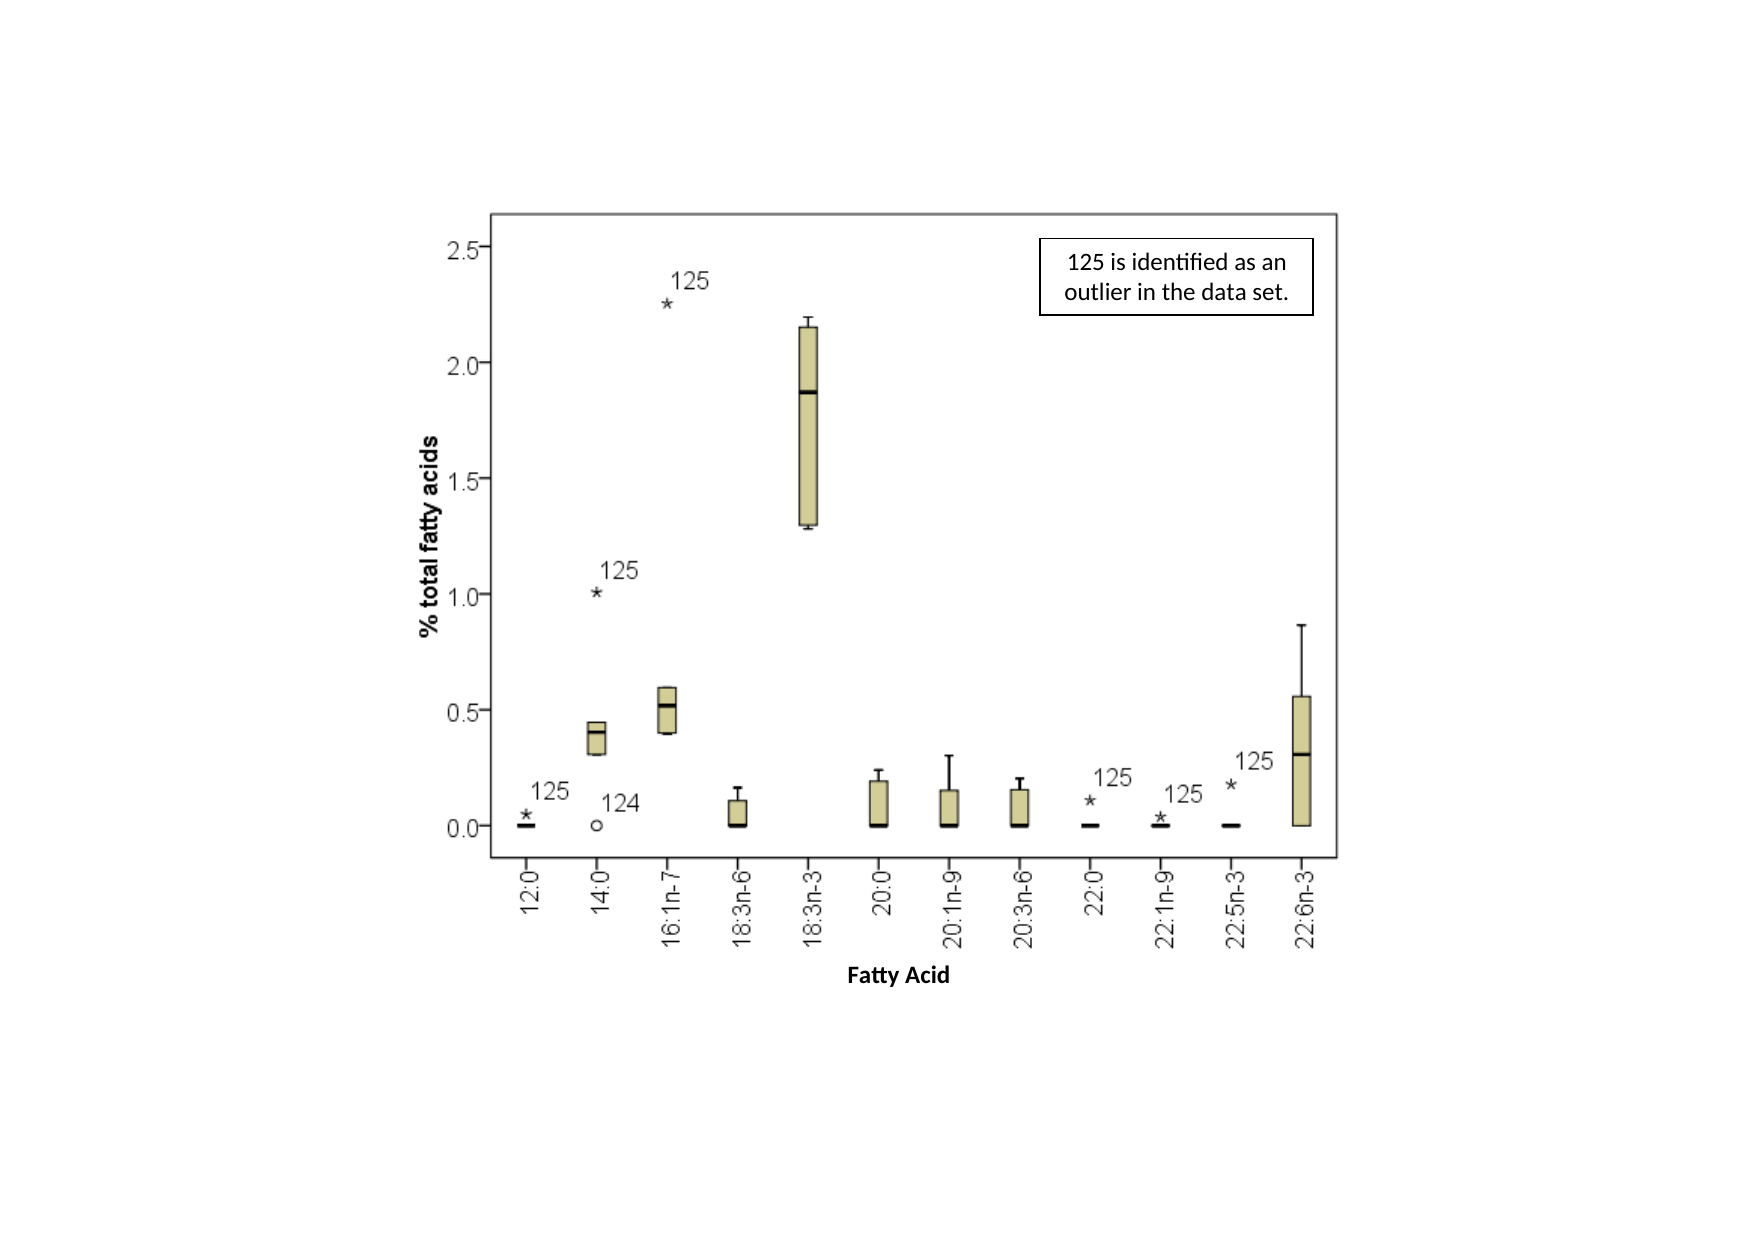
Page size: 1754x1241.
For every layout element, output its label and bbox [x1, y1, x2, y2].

picture [406, 207, 1348, 959]
